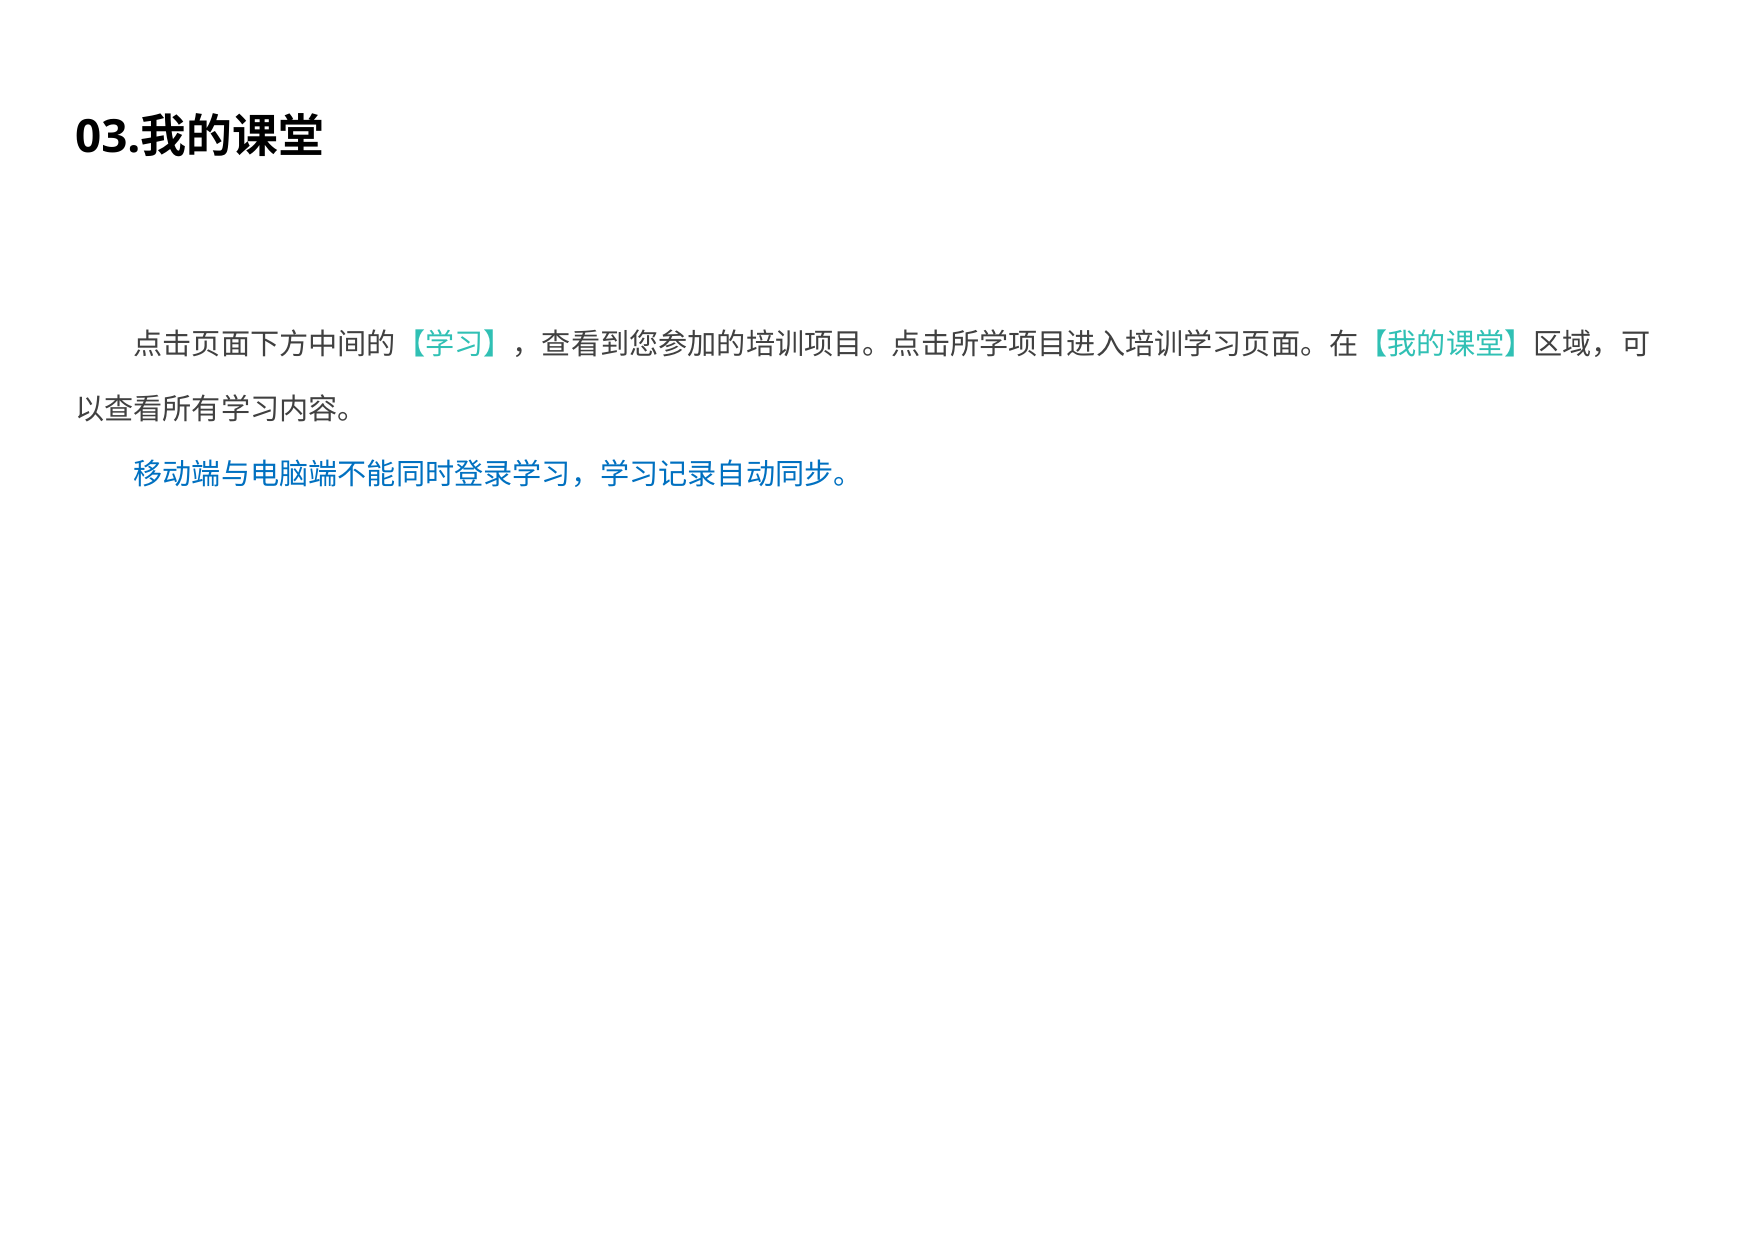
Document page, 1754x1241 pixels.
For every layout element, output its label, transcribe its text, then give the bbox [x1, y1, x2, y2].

subtitle 03.我的课堂 [75, 84, 1679, 181]
text 移动端与电脑端不能同时登录学习，学习记录自动同步。 [75, 439, 1679, 504]
text 点击页面下方中间的【学习】，查看到您参加的培训项目。点击所学项目进入培训学习页面。在【我的课堂】区域，可以查看所有学习内容。 [75, 309, 1679, 439]
